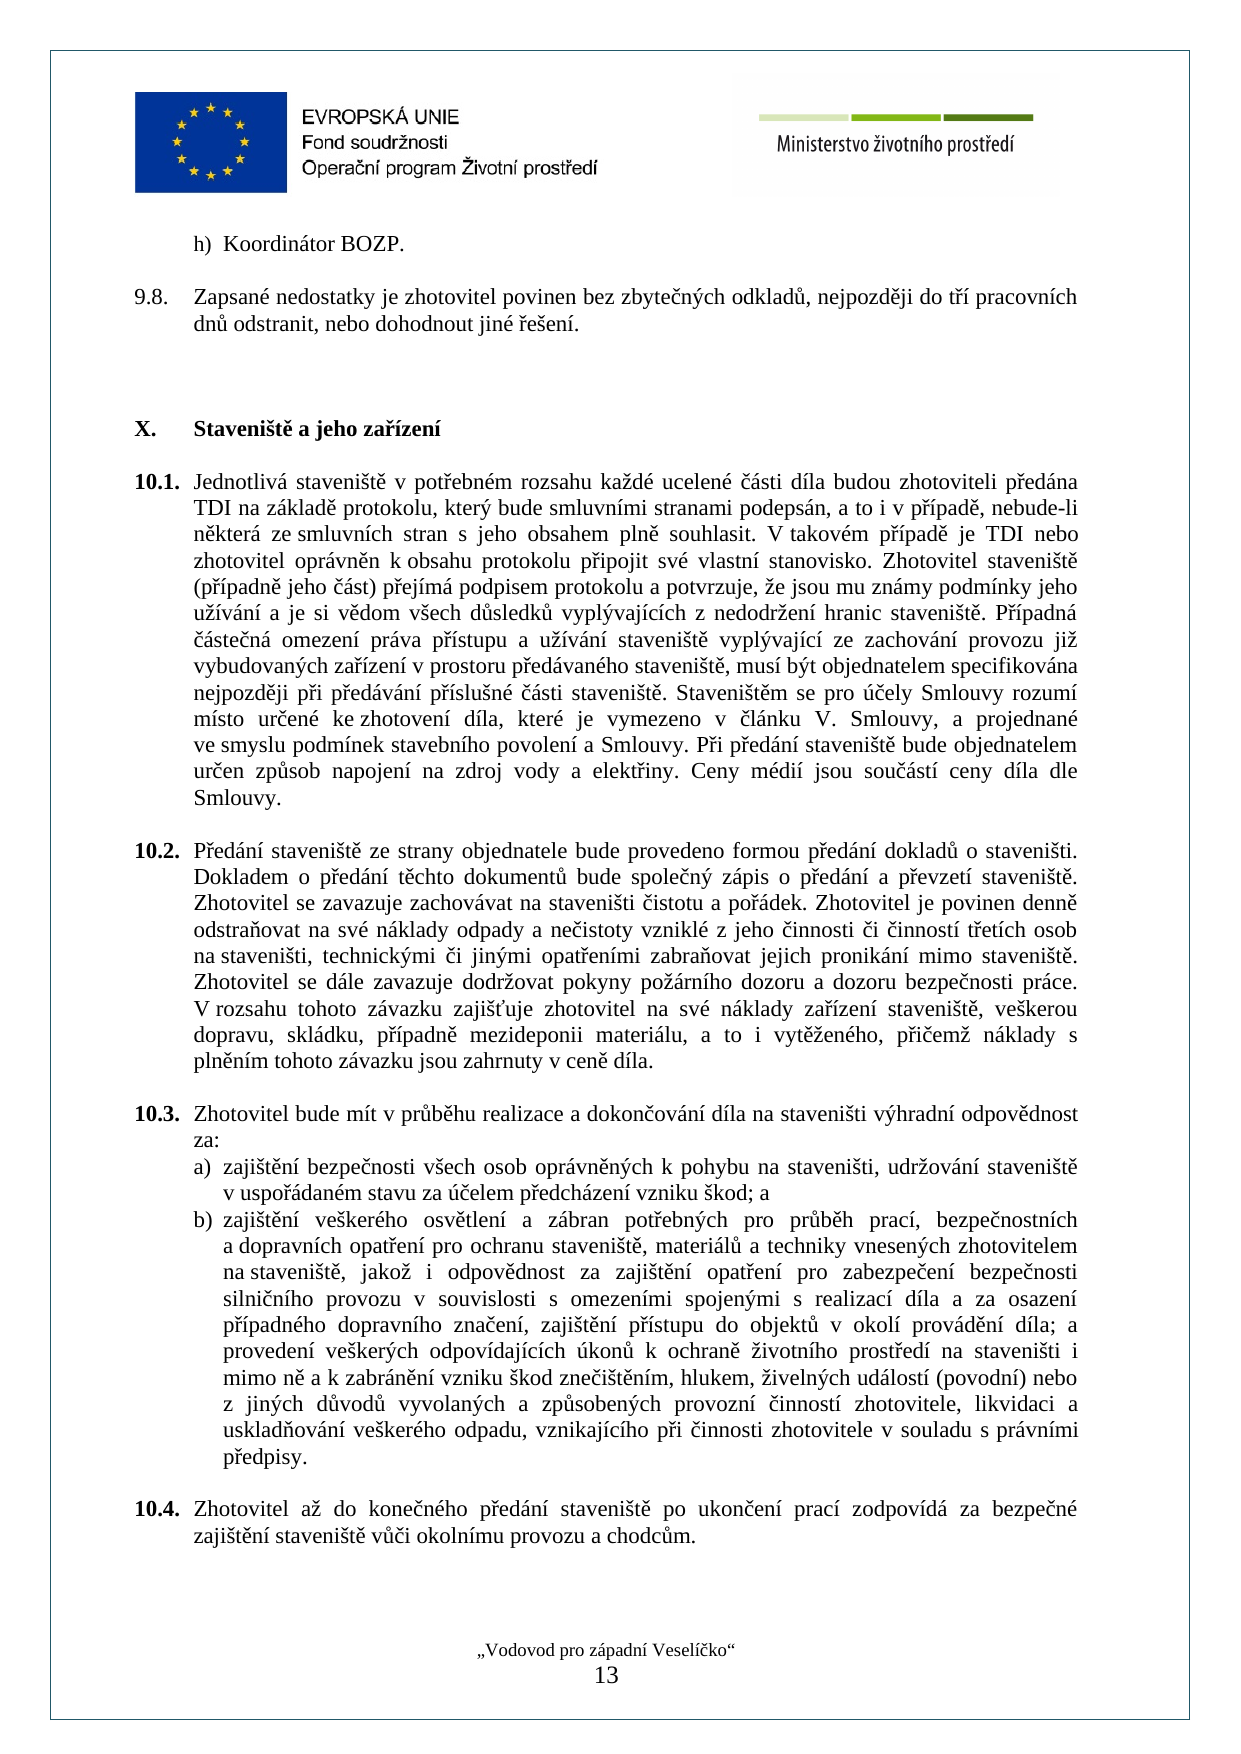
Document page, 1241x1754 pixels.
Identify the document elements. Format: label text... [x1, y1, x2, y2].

list Staveniště a jeho zařízení [134, 415, 1079, 441]
picture [732, 73, 1060, 197]
picture [134, 92, 609, 197]
list Předání staveniště ze strany objednatele bude provedeno formou předání dokladů o staveništi. Dokladem o předání těchto dokumentů bude společný zápis o předání a převzetí staveniště. Zhotovitel se zavazuje zachovávat na staveništi čistotu a pořádek. Zhotovitel je povinen denně odstraňovat na své náklady odpady a nečistoty vzniklé z jeho činnosti či činností třetích osob na staveništi, technickými či jinými opatřeními zabraňovat jejich pronikání mimo staveniště. Zhotovitel se dále zavazuje dodržovat pokyny požárního dozoru a dozoru bezpečnosti práce. V rozsahu tohoto závazku zajišťuje zhotovitel na své náklady zařízení staveniště, veškerou dopravu, skládku, případně mezideponii materiálu, a to i vytěženého, přičemž náklady s plněním tohoto závazku jsou zahrnuty v ceně díla. [134, 837, 1079, 1074]
list Jednotlivá staveniště v potřebném rozsahu každé ucelené části díla budou zhotoviteli předána TDI na základě protokolu, který bude smluvními stranami podepsán, a to i v případě, nebude-li některá ze smluvních stran s jeho obsahem plně souhlasit. V takovém případě je TDI nebo zhotovitel oprávněn k obsahu protokolu připojit své vlastní stanovisko. Zhotovitel staveniště (případně jeho část) přejímá podpisem protokolu a potvrzuje, že jsou mu známy podmínky jeho užívání a je si vědom všech důsledků vyplývajících z nedodržení hranic staveniště. Případná částečná omezení práva přístupu a užívání staveniště vyplývající ze zachování provozu již vybudovaných zařízení v prostoru předávaného staveniště, musí být objednatelem specifikována nejpozději při předávání příslušné části staveniště. Staveništěm se pro účely Smlouvy rozumí místo určené ke zhotovení díla, které je vymezeno v článku V. Smlouvy, a projednané ve smyslu podmínek stavebního povolení a Smlouvy. Při předání staveniště bude objednatelem určen způsob napojení na zdroj vody a elektřiny. Ceny médií jsou součástí ceny díla dle Smlouvy. [134, 468, 1079, 810]
list zajištění bezpečnosti všech osob oprávněných k pohybu na staveništi, udržování staveniště v uspořádaném stavu za účelem předcházení vzniku škod; a [193, 1153, 1079, 1206]
list Koordinátor BOZP. [193, 231, 1079, 257]
list Zhotovitel bude mít v průběhu realizace a dokončování díla na staveništi výhradní odpovědnost za: [134, 1100, 1079, 1153]
list Zapsané nedostatky je zhotovitel povinen bez zbytečných odkladů, nejpozději do tří pracovních dnů odstranit, nebo dohodnout jiné řešení. [134, 283, 1079, 336]
list zajištění veškerého osvětlení a zábran potřebných pro průběh prací, bezpečnostních a dopravních opatření pro ochranu staveniště, materiálů a techniky vnesených zhotovitelem na staveniště, jakož i odpovědnost za zajištění opatření pro zabezpečení bezpečnosti silničního provozu v souvislosti s omezeními spojenými s realizací díla a za osazení případného dopravního značení, zajištění přístupu do objektů v okolí provádění díla; a provedení veškerých odpovídajících úkonů k ochraně životního prostředí na staveništi i mimo ně a k zabránění vzniku škod znečištěním, hlukem, živelných událostí (povodní) nebo z jiných důvodů vyvolaných a způsobených provozní činností zhotovitele, likvidaci a uskladňování veškerého odpadu, vznikajícího při činnosti zhotovitele v souladu s právními předpisy. [193, 1206, 1079, 1469]
list Zhotovitel až do konečného předání staveniště po ukončení prací zodpovídá za bezpečné zajištění staveniště vůči okolnímu provozu a chodcům. [134, 1496, 1079, 1548]
